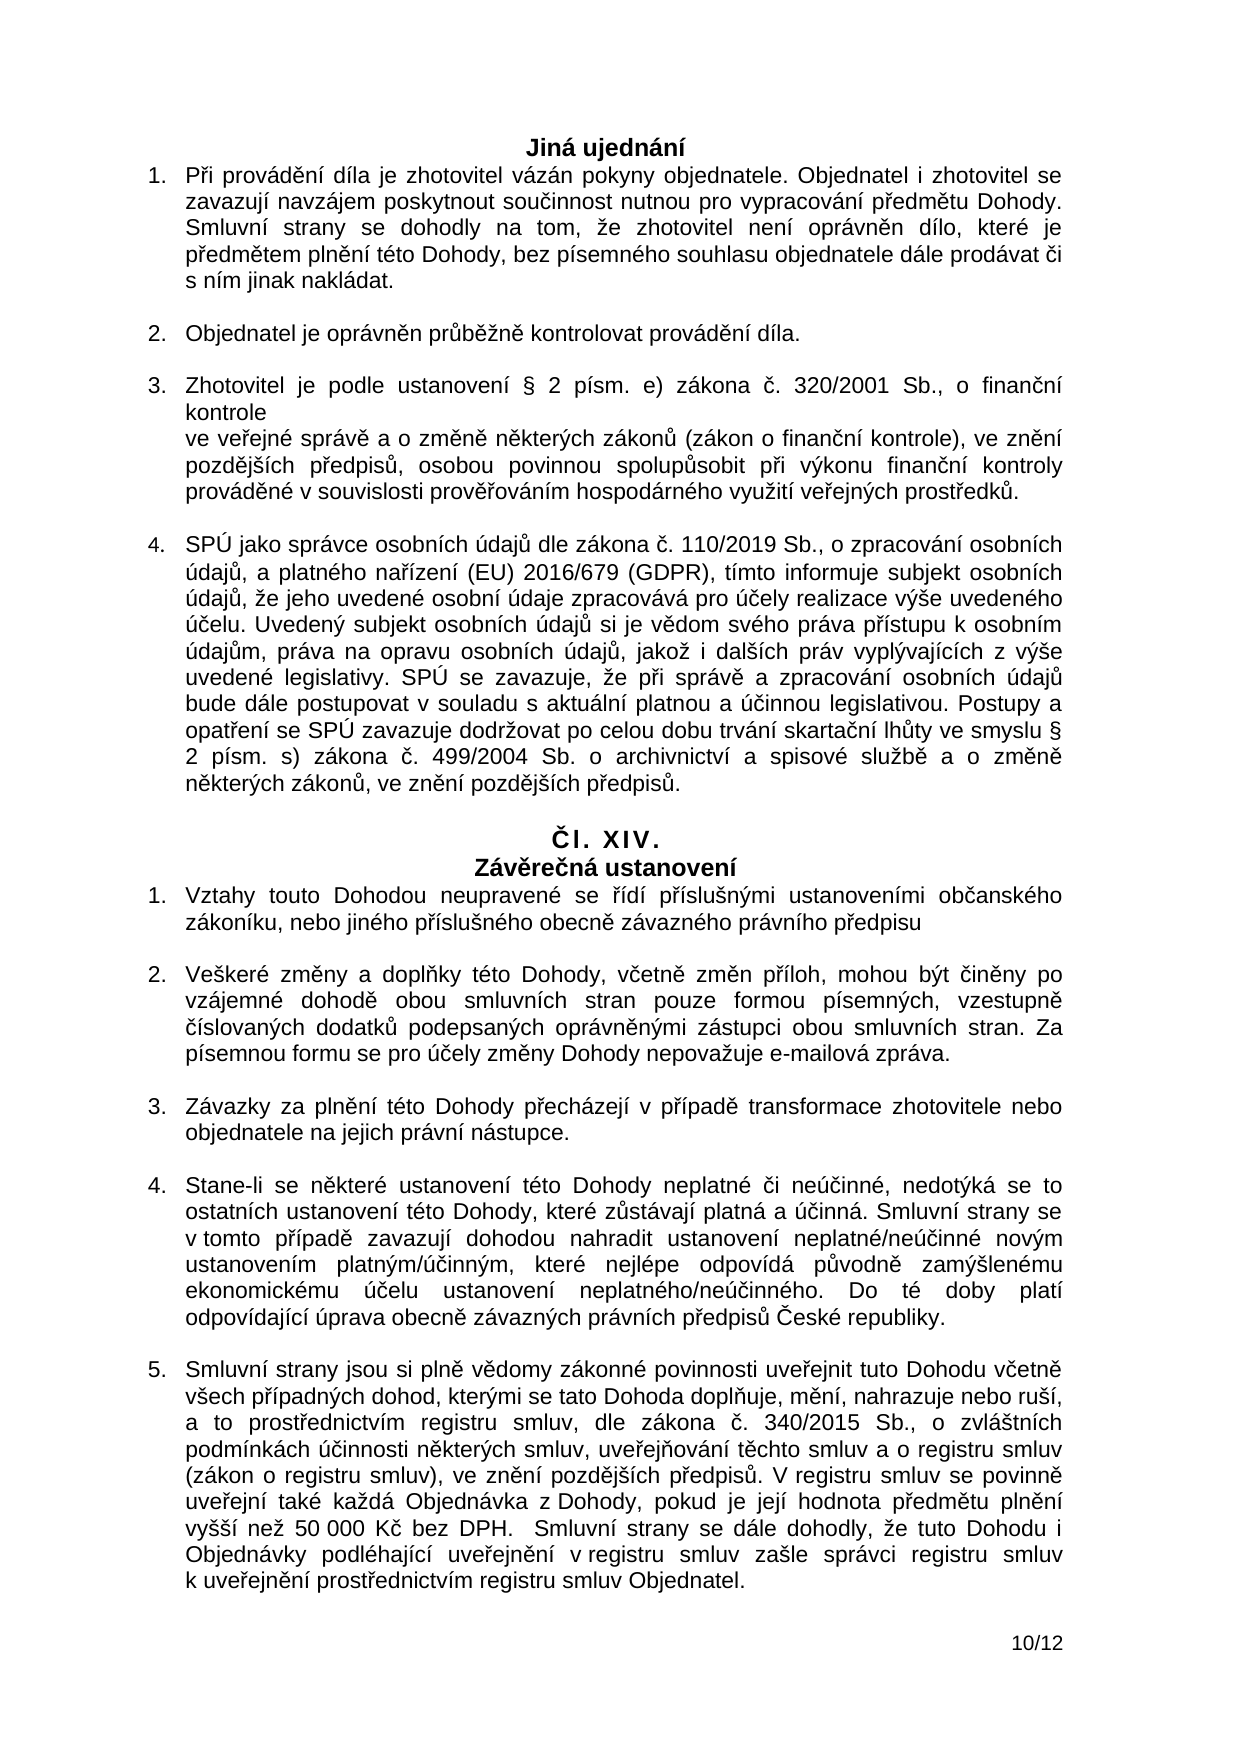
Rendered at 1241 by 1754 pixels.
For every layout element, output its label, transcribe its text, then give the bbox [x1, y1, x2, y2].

subtitle Jiná ujednání [148, 133, 1063, 162]
list Vztahy touto Dohodou neupravené se řídí příslušnými ustanoveními občanského zákoníku, nebo jiného příslušného obecně závazného právního předpisu [148, 882, 1063, 935]
list Při provádění díla je zhotovitel vázán pokyny objednatele. Objednatel i zhotovitel se zavazují navzájem poskytnout součinnost nutnou pro vypracování předmětu Dohody. Smluvní strany se dohodly na tom, že zhotovitel není oprávněn dílo, které je předmětem plnění této Dohody, bez písemného souhlasu objednatele dále prodávat či s ním jinak nakládat. [148, 162, 1063, 293]
list Objednatel je oprávněn průběžně kontrolovat provádění díla. [148, 320, 1063, 346]
list Smluvní strany jsou si plně vědomy zákonné povinnosti uveřejnit tuto Dohodu včetně všech případných dohod, kterými se tato Dohoda doplňuje, mění, nahrazuje nebo ruší, a to prostřednictvím registru smluv, dle zákona č. 340/2015 Sb., o zvláštních podmínkách účinnosti některých smluv, uveřejňování těchto smluv a o registru smluv (zákon o registru smluv), ve znění pozdějších předpisů. V registru smluv se povinně uveřejní také každá Objednávka z Dohody, pokud je její hodnota předmětu plnění vyšší než 50 000 Kč bez DPH. Smluvní strany se dále dohodly, že tuto Dohodu i Objednávky podléhající uveřejnění v registru smluv zašle správci registru smluv k uveřejnění prostřednictvím registru smluv Objednatel. [148, 1356, 1063, 1594]
list Zhotovitel je podle ustanovení § 2 písm. e) zákona č. 320/2001 Sb., o finanční kontrole ve veřejné správě a o změně některých zákonů (zákon o finanční kontrole), ve znění pozdějších předpisů, osobou povinnou spolupůsobit při výkonu finanční kontroly prováděné v souvislosti prověřováním hospodárného využití veřejných prostředků. [148, 372, 1063, 504]
list Veškeré změny a doplňky této Dohody, včetně změn příloh, mohou být činěny po vzájemné dohodě obou smluvních stran pouze formou písemných, vzestupně číslovaných dodatků podepsaných oprávněnými zástupci obou smluvních stran. Za písemnou formu se pro účely změny Dohody nepovažuje e-mailová zpráva. [148, 961, 1063, 1067]
subtitle Čl. XIV. [148, 824, 1063, 853]
list SPÚ jako správce osobních údajů dle zákona č. 110/2019 Sb., o zpracování osobních údajů, a platného nařízení (EU) 2016/679 (GDPR), tímto informuje subjekt osobních údajů, že jeho uvedené osobní údaje zpracovává pro účely realizace výše uvedeného účelu. Uvedený subjekt osobních údajů si je vědom svého práva přístupu k osobním údajům, práva na opravu osobních údajů, jakož i dalších práv vyplývajících z výše uvedené legislativy. SPÚ se zavazuje, že při správě a zpracování osobních údajů bude dále postupovat v souladu s aktuální platnou a účinnou legislativou. Postupy a opatření se SPÚ zavazuje dodržovat po celou dobu trvání skartační lhůty ve smyslu § 2 písm. s) zákona č. 499/2004 Sb. o archivnictví a spisové službě a o změně některých zákonů, ve znění pozdějších předpisů. [148, 531, 1063, 796]
list Stane-li se některé ustanovení této Dohody neplatné či neúčinné, nedotýká se to ostatních ustanovení této Dohody, které zůstávají platná a účinná. Smluvní strany se v tomto případě zavazují dohodou nahradit ustanovení neplatné/neúčinné novým ustanovením platným/účinným, které nejlépe odpovídá původně zamýšlenému ekonomickému účelu ustanovení neplatného/neúčinného. Do té doby platí odpovídající úprava obecně závazných právních předpisů České republiky. [148, 1172, 1063, 1330]
subtitle Závěrečná ustanovení [148, 853, 1063, 882]
list Závazky za plnění této Dohody přecházejí v případě transformace zhotovitele nebo objednatele na jejich právní nástupce. [148, 1093, 1063, 1146]
